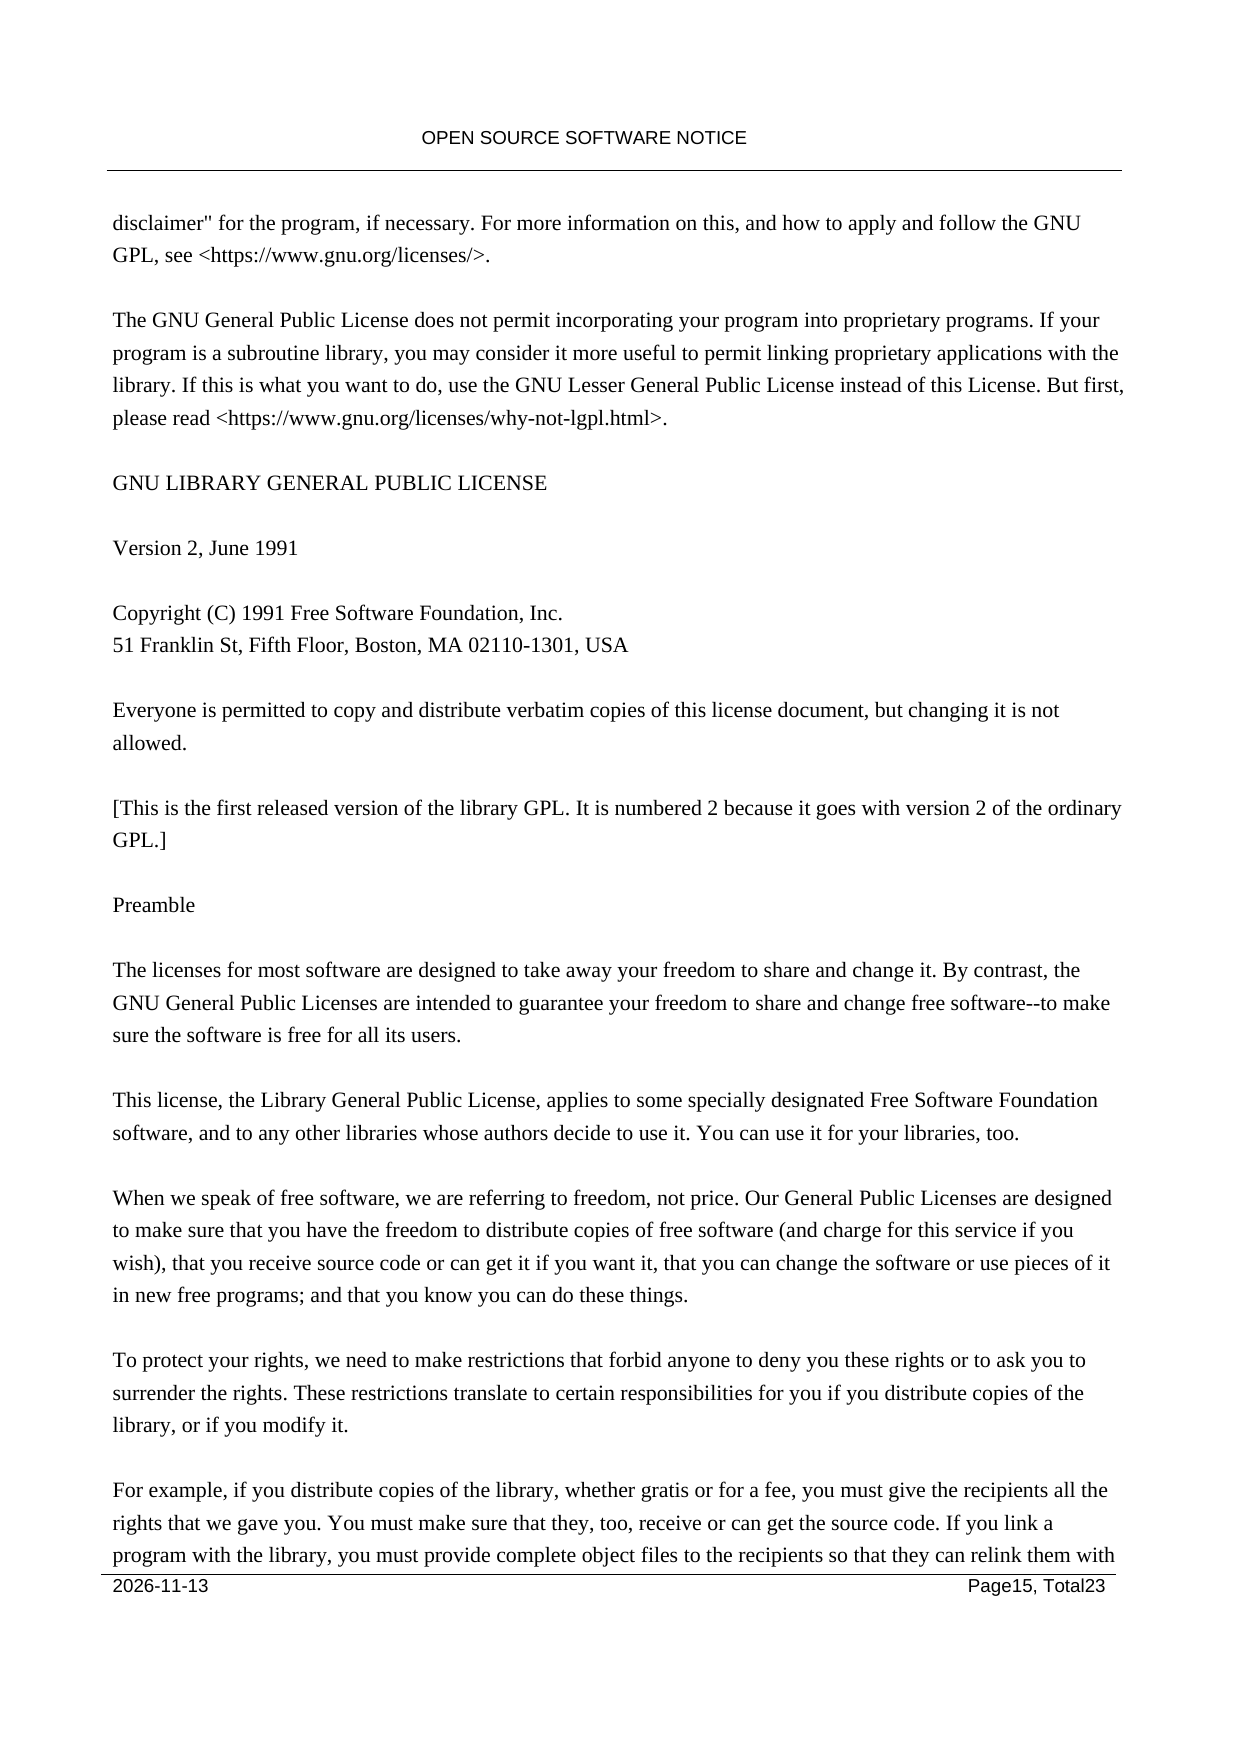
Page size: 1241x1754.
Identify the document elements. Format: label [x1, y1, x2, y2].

text [112, 206, 1128, 1571]
